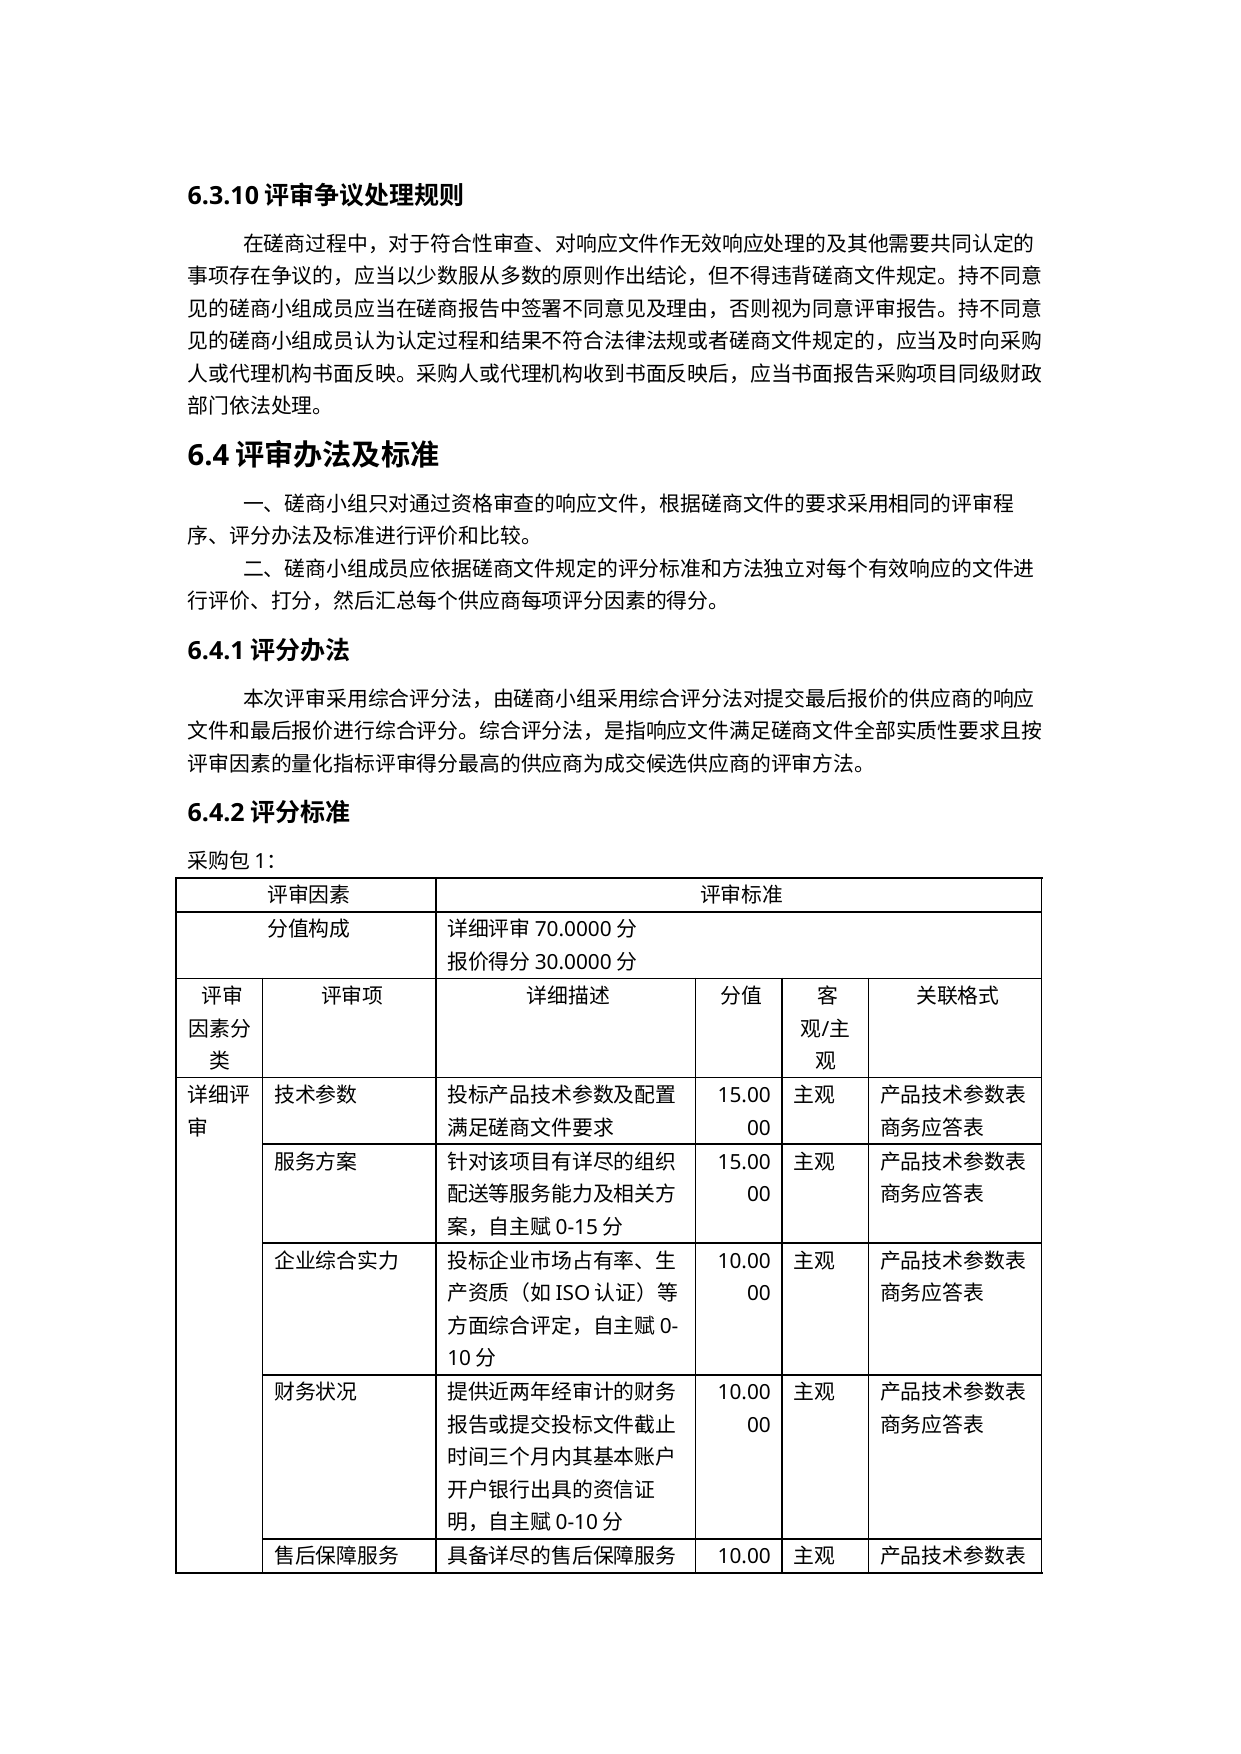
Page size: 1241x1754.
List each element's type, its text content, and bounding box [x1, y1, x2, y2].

table_cell 产品技术参数表 商务应答表 [869, 1145, 1041, 1242]
table_cell 服务方案 [263, 1145, 435, 1242]
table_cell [437, 1540, 695, 1572]
table_header 评审标准 [437, 879, 1041, 911]
table_cell 主观 [783, 1376, 868, 1538]
table_cell 评审项 [263, 979, 435, 1077]
table_cell 产品技术参数表 商务应答表 [869, 1376, 1041, 1538]
text 6.4评审办法及标准 [187, 422, 1053, 487]
table_cell 主观 [783, 1078, 868, 1143]
table_cell 投标产品技术参数及配置满足磋商文件要求 [437, 1078, 695, 1143]
table_cell 分值 [696, 979, 781, 1077]
text 二、磋商小组成员应依据磋商文件规定的评分标准和方法独立对每个有效响应的文件进行评价、打分，然后汇总每个供应商每项评分因素的得分。 [187, 552, 1053, 617]
table_cell 财务状况 [263, 1376, 435, 1538]
text 6.4.1评分办法 [187, 617, 1053, 682]
table_cell 10.0000 [696, 1376, 781, 1538]
table_cell 详细描述 [437, 979, 695, 1077]
table_cell 关联格式 [869, 979, 1041, 1077]
table_cell 10.0000 [696, 1244, 781, 1374]
table_header 评审因素 [177, 879, 435, 911]
table_cell 主观 [783, 1244, 868, 1374]
table_cell 技术参数 [263, 1078, 435, 1143]
table_cell 产品技术参数表 商务应答表 [869, 1244, 1041, 1374]
table_cell 主观 [783, 1540, 868, 1572]
text 在磋商过程中，对于符合性审查、对响应文件作无效响应处理的及其他需要共同认定的事项存在争议的，应当以少数服从多数的原则作出结论，但不得违背磋商文件规定。持不同意见的磋商小组成员应当在磋商报告中签署不同意见及理由，否则视为同意评审报告。持不同意见的磋商小组成员认为认定过程和结果不符合法律法规或者磋商文件规定的，应当及时向采购人或代理机构书面反映。采购人或代理机构收到书面反映后，应当书面报告采购项目同级财政部门依法处理。 [187, 227, 1053, 422]
table_cell 15.0000 [696, 1145, 781, 1242]
text 一、磋商小组只对通过资格审查的响应文件，根据磋商文件的要求采用相同的评审程序、评分办法及标准进行评价和比较。 [187, 487, 1053, 552]
table_cell 详细评审70.0000分 报价得分30.0000分 [437, 913, 1041, 978]
table_cell 投标企业市场占有率、生产资质（如ISO认证）等方面综合评定，自主赋0-10分 [437, 1244, 695, 1374]
table_cell 售后保障服务 [263, 1540, 435, 1572]
table_cell 评审因素分类 [177, 979, 262, 1077]
table_cell 分值构成 [177, 913, 435, 978]
table_cell 10.0000 [696, 1540, 781, 1572]
table_cell 详细评审 [177, 1078, 262, 1572]
table_cell 产品技术参数表 商务应答表 [869, 1078, 1041, 1143]
text 采购包1： [187, 844, 1053, 877]
table_cell 提供近两年经审计的财务报告或提交投标文件截止时间三个月内其基本账户开户银行出具的资信证明，自主赋0-10分 [437, 1376, 695, 1538]
table_cell 针对该项目有详尽的组织配送等服务能力及相关方案，自主赋0-15分 [437, 1145, 695, 1242]
table_cell 15.0000 [696, 1078, 781, 1143]
text 6.4.2评分标准 [187, 779, 1053, 844]
table_cell 产品技术参数表 商务应答表 [869, 1540, 1041, 1572]
text 本次评审采用综合评分法，由磋商小组采用综合评分法对提交最后报价的供应商的响应文件和最后报价进行综合评分。综合评分法，是指响应文件满足磋商文件全部实质性要求且按评审因素的量化指标评审得分最高的供应商为成交候选供应商的评审方法。 [187, 682, 1053, 779]
table_cell 主观 [783, 1145, 868, 1242]
table_cell 企业综合实力 [263, 1244, 435, 1374]
table_cell 客观/主观 [783, 979, 868, 1077]
text 6.3.10评审争议处理规则 [187, 162, 1053, 227]
